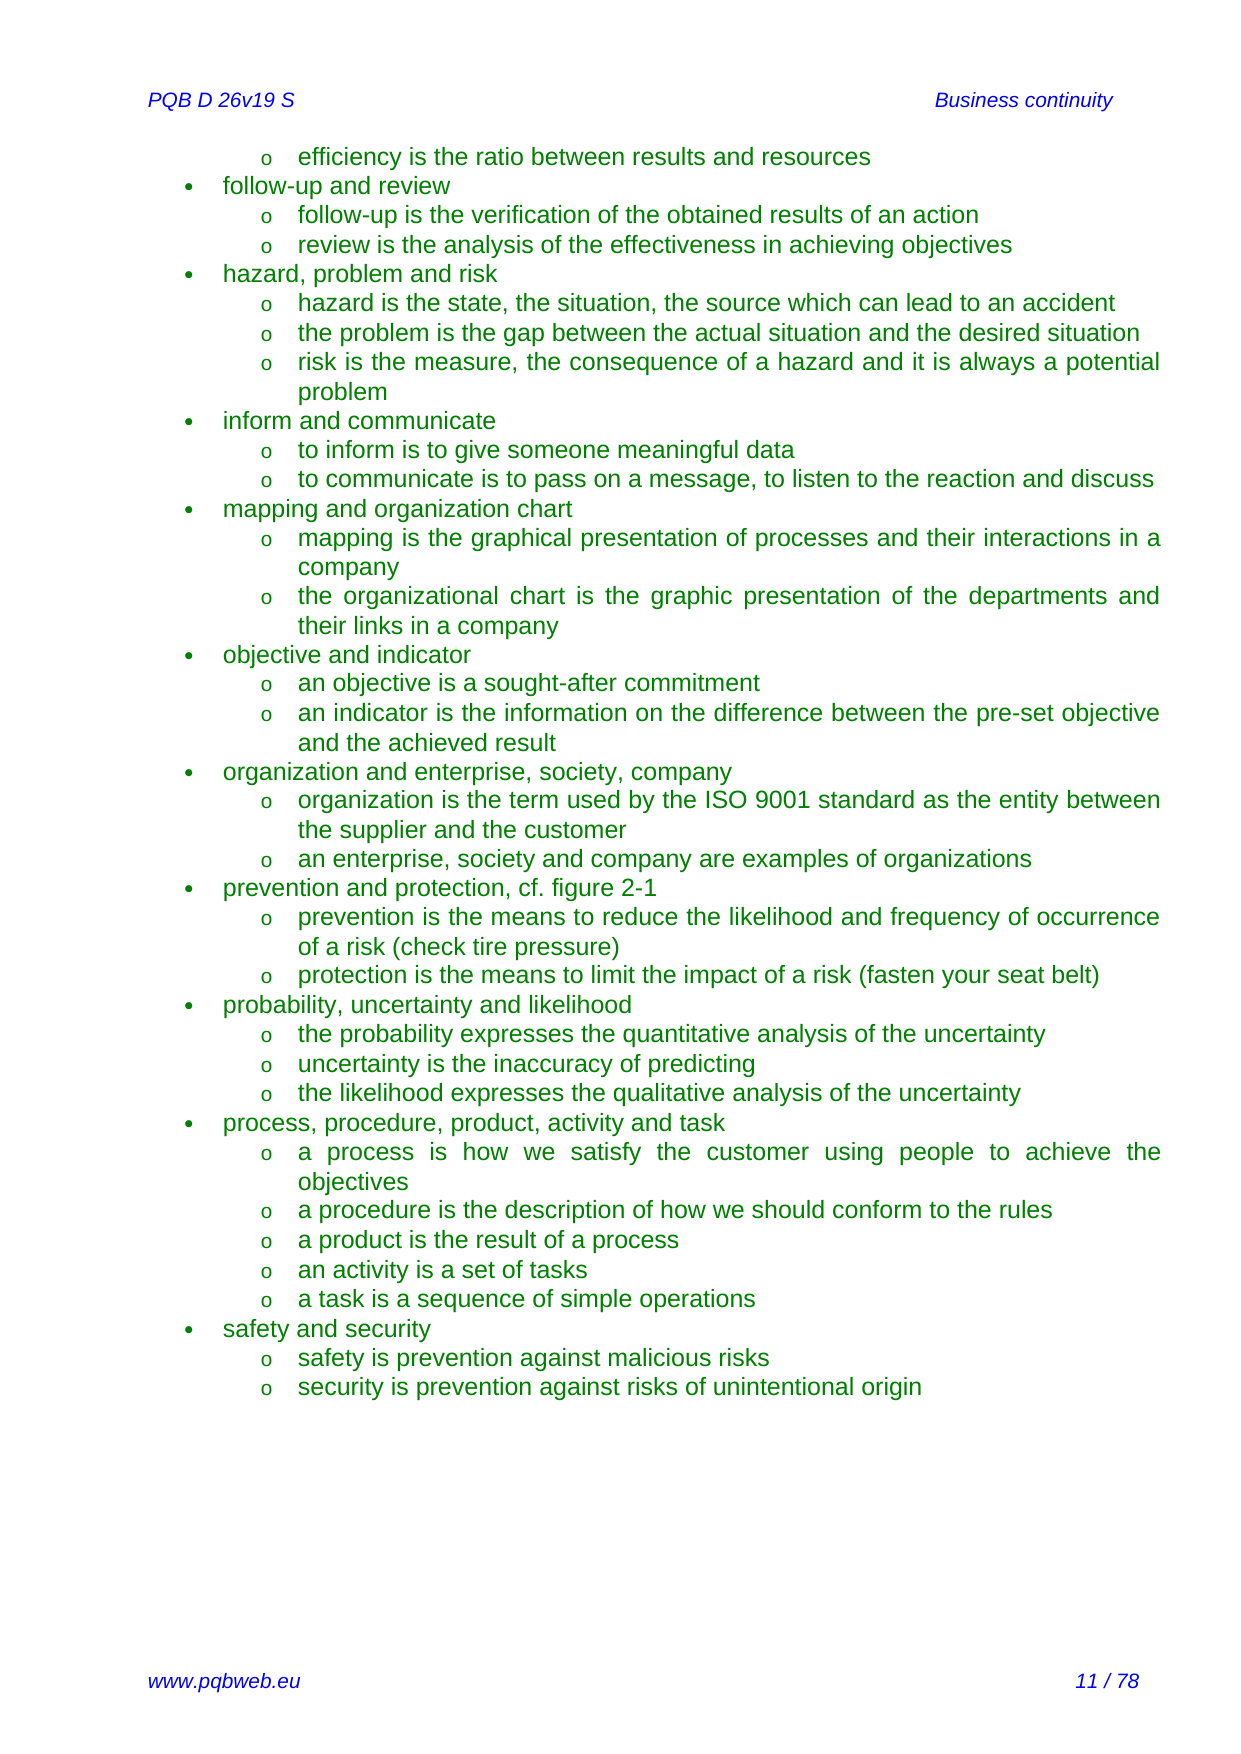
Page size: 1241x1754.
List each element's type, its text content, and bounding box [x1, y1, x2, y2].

list organization and enterprise, society, company [185, 756, 1162, 785]
list a product is the result of a process [260, 1225, 1162, 1254]
list hazard, problem and risk [185, 259, 1162, 288]
list hazard is the state, the situation, the source which can lead to an accident [260, 288, 1162, 318]
list uncertainty is the inaccuracy of predicting [260, 1049, 1162, 1078]
list probability, uncertainty and likelihood [185, 990, 1162, 1019]
list an objective is a sought-after commitment [260, 668, 1162, 698]
list a process is how we satisfy the customer using people to achieve the objectives [260, 1137, 1162, 1195]
list protection is the means to limit the impact of a risk (fasten your seat belt) [260, 961, 1162, 990]
list a procedure is the description of how we should conform to the rules [260, 1195, 1162, 1225]
list follow-up and review [185, 171, 1162, 200]
list efficiency is the ratio between results and resources [260, 141, 1162, 171]
list follow-up is the verification of the obtained results of an action [260, 200, 1162, 229]
list prevention is the means to reduce the likelihood and frequency of occurrence of a risk (check tire pressure) [260, 902, 1162, 961]
list objective and indicator [185, 639, 1162, 668]
list the organizational chart is the graphic presentation of the departments and their links in a company [260, 581, 1162, 639]
list the problem is the gap between the actual situation and the desired situation [260, 318, 1162, 347]
list process, procedure, product, activity and task [185, 1108, 1162, 1137]
list review is the analysis of the effectiveness in achieving objectives [260, 229, 1162, 259]
list mapping and organization chart [185, 494, 1162, 523]
list safety is prevention against malicious risks [260, 1343, 1162, 1372]
list security is prevention against risks of unintentional origin [260, 1372, 1162, 1402]
list a task is a sequence of simple operations [260, 1284, 1162, 1314]
list mapping is the graphical presentation of processes and their interactions in a company [260, 523, 1162, 581]
list prevention and protection, cf. figure 2-1 [185, 873, 1162, 902]
list the likelihood expresses the qualitative analysis of the uncertainty [260, 1078, 1162, 1108]
list inform and communicate [185, 406, 1162, 434]
list to communicate is to pass on a message, to listen to the reaction and discuss [260, 464, 1162, 494]
list an enterprise, society and company are examples of organizations [260, 844, 1162, 873]
list safety and security [185, 1314, 1162, 1343]
list risk is the measure, the consequence of a hazard and it is always a potential problem [260, 347, 1162, 406]
list to inform is to give someone meaningful data [260, 434, 1162, 464]
list the probability expresses the quantitative analysis of the uncertainty [260, 1019, 1162, 1049]
list an activity is a set of tasks [260, 1254, 1162, 1284]
list an indicator is the information on the difference between the pre-set objective and the achieved result [260, 698, 1162, 756]
list organization is the term used by the ISO 9001 standard as the entity between the supplier and the customer [260, 785, 1162, 844]
